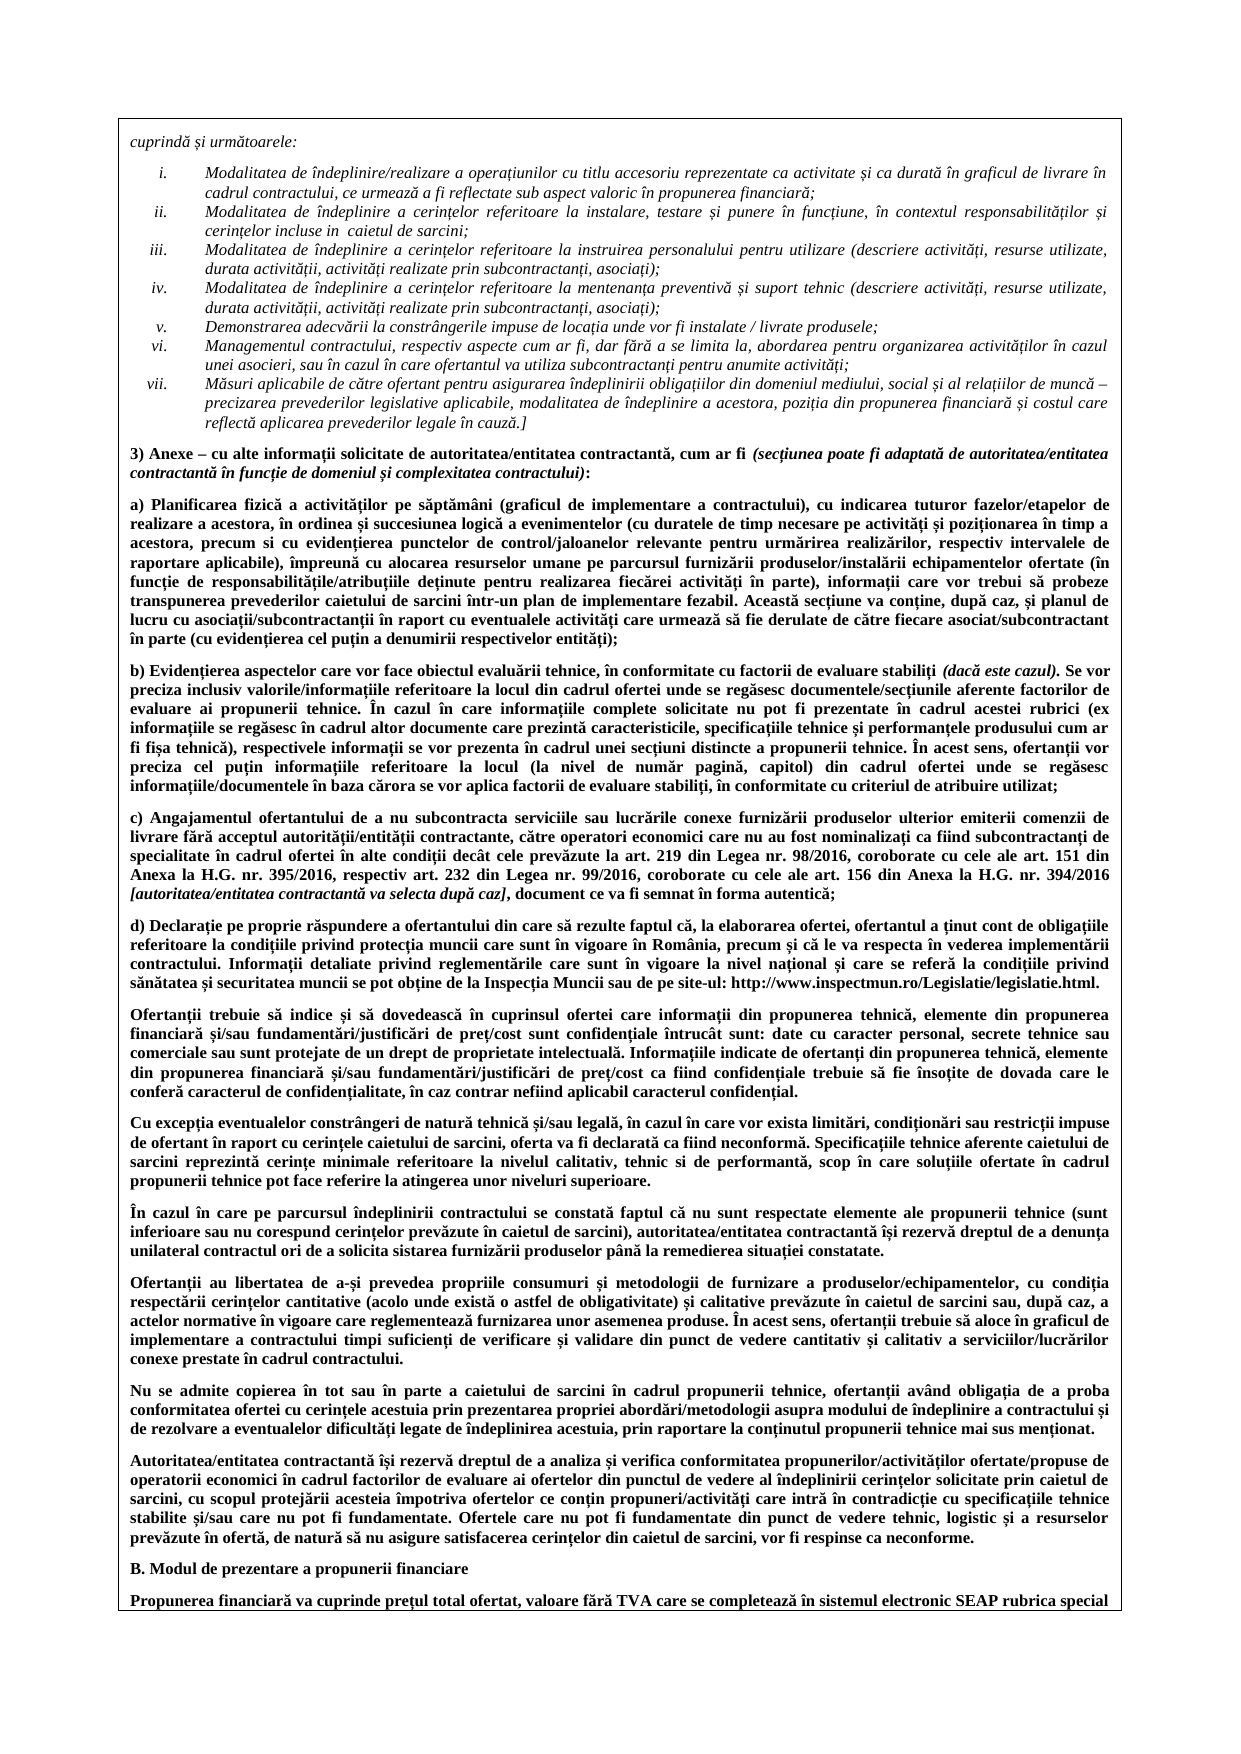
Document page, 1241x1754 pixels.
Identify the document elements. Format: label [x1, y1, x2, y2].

table_cell [119, 119, 1121, 1610]
